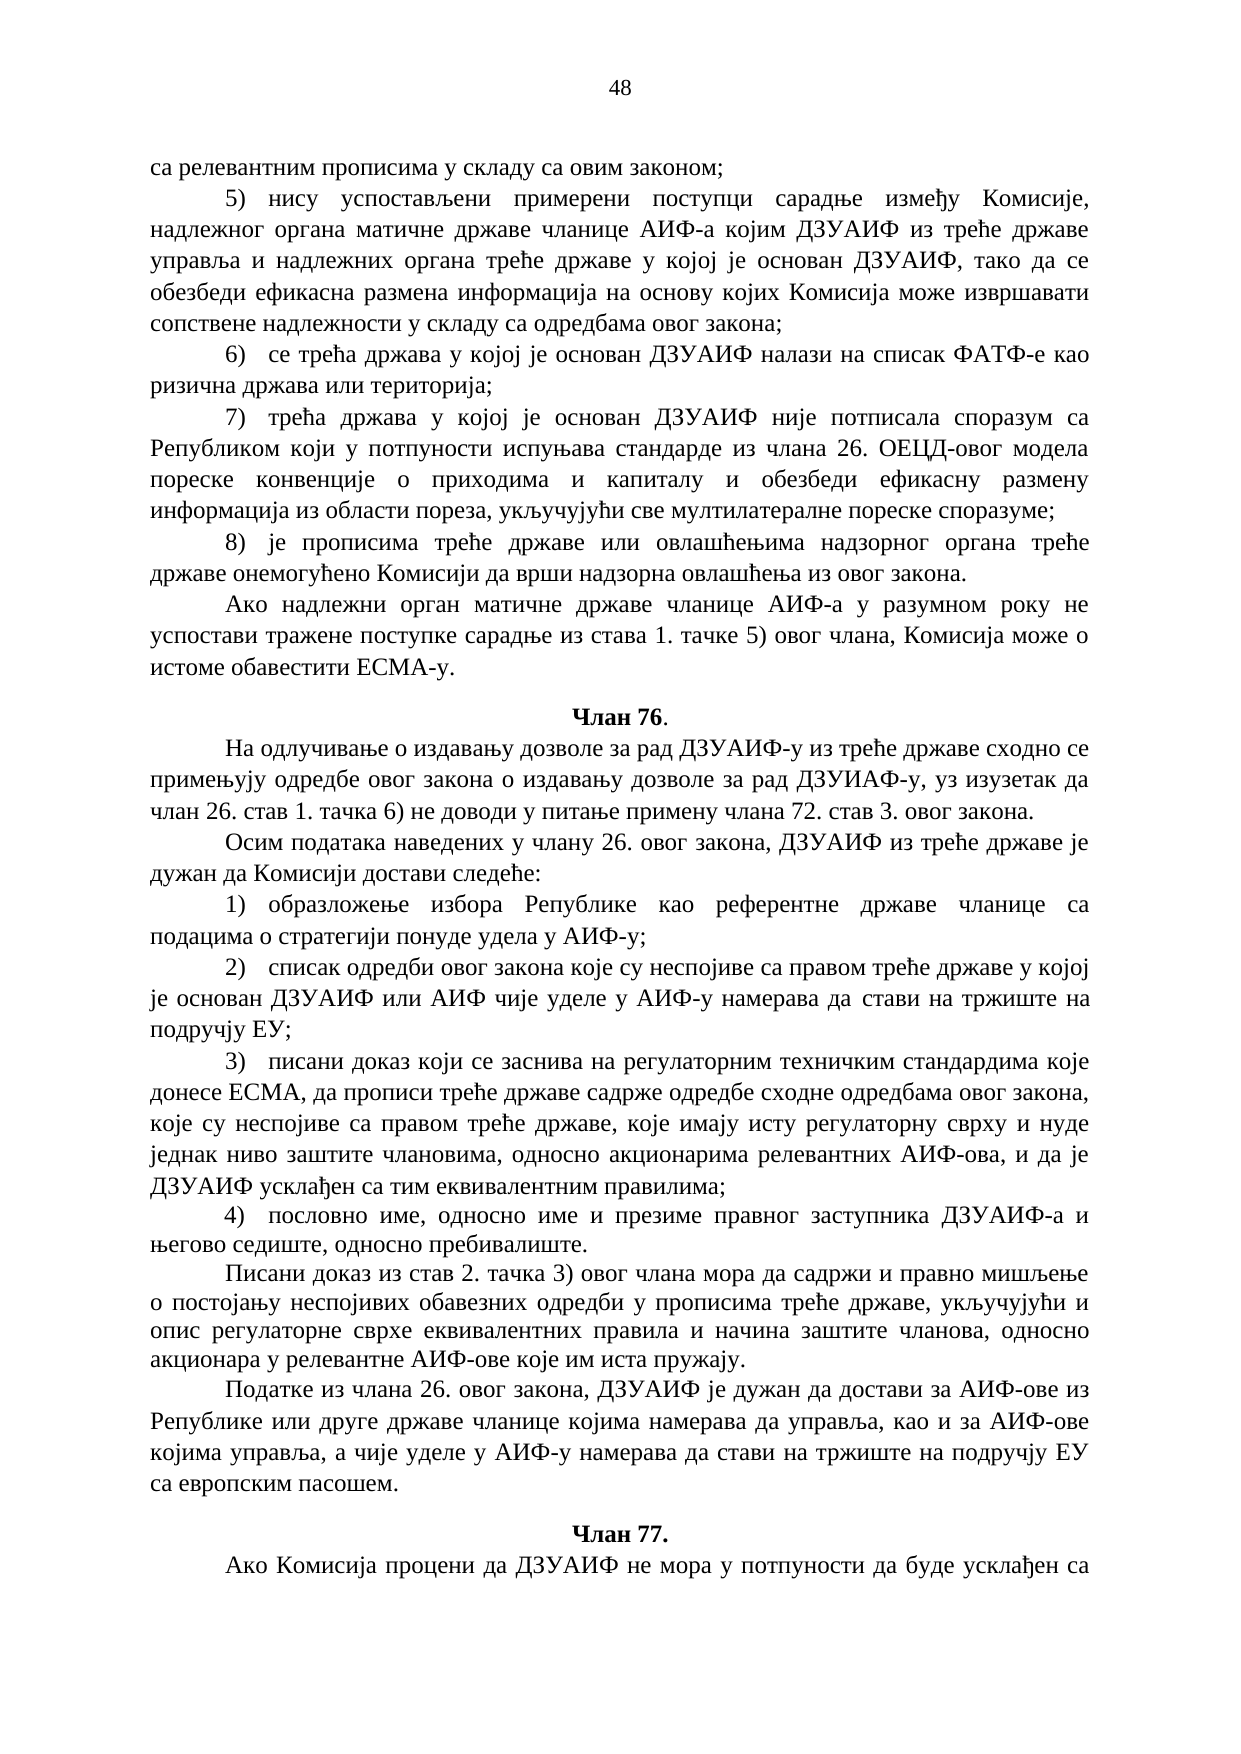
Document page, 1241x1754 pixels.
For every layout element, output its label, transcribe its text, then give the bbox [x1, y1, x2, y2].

list трећа држава у којој је основан ДЗУАИФ није потписала споразум са Републиком који у потпуности испуњава стандарде из члана 26. ОЕЦД-овог модела пореске конвенције о приходима и капиталу и обезбеди ефикасну размену информација из области пореза, укључујући све мултилатералне пореске споразуме; [150, 400, 1090, 525]
text На одлучивање о издавању дозволе за рад ДЗУАИФ-у из треће државе сходно се примењују одредбе овог закона о издавању дозволе за рад ДЗУИАФ-у, уз изузетак да члан 26. став 1. тачка 6) не доводи у питање примену члана 72. став 3. овог закона. [150, 732, 1090, 825]
text Ако надлежни орган матичне државе чланице АИФ-а у разумном року не успостави тражене поступке сарадње из става 1. тачке 5) овог члана, Комисија може о истоме обавестити ЕСМА-у. [150, 587, 1090, 681]
list писани доказ који се заснива на регулаторним техничким стандардима које донесе ЕСМА, да прописи треће државе садрже одредбе сходне одредбама овог закона, које су неспојиве са правом треће државе, које имају исту регулаторну сврху и нуде једнак ниво заштите члановима, односно акционарима релевантних АИФ-ова, и да је ДЗУАИФ усклађен са тим еквивалентним правилима; [150, 1044, 1090, 1200]
text Осим података наведених у члану 26. овог закона, ДЗУАИФ из треће државе је дужан да Комисији достави следеће: [150, 825, 1090, 888]
text Члан 76. [150, 700, 1090, 732]
list нису успостављени примерени поступци сарадње између Комисије, надлежног органа матичне државе чланице АИФ-а којим ДЗУАИФ из треће државе управља и надлежних органа треће државе у којој је основан ДЗУАИФ, тако да се обезбеди ефикасна размена информација на основу којих Комисија може извршавати сопствене надлежности у складу са одредбама овог закона; [150, 181, 1090, 337]
list се трећа држава у којој је основан ДЗУАИФ налази на списак ФАТФ-е као ризична држава или територија; [150, 337, 1090, 400]
text Писани доказ из став 2. тачка 3) овог члана мора да садржи и правно мишљење о постојању неспојивих обавезних одредби у прописима треће државе, укључујући и опис регулаторне сврхе еквивалентних правила и начина заштите чланова, односно акционара у релевантне АИФ-ове које им иста пружају. [150, 1258, 1090, 1373]
list образложење избора Републике као референтне државе чланице са подацима о стратегији понуде удела у АИФ-у; [150, 888, 1090, 950]
text Члан 77. [150, 1517, 1090, 1548]
list списак одредби овог закона које су неспојиве са правом треће државе у којој је основан ДЗУАИФ или АИФ чије уделе у АИФ-у намерава да стави на тржиште на подручју ЕУ; [150, 950, 1090, 1044]
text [150, 1548, 1090, 1579]
list је прописима треће државе или овлашћењима надзорног органа треће државе онемогућено Комисији да врши надзорна овлашћења из овог закона. [150, 525, 1090, 587]
list пословно име, односно име и презиме правног заступника ДЗУАИФ-а и његово седиште, односно пребивалиште. [150, 1200, 1090, 1258]
text Податке из члана 26. овог закона, ДЗУАИФ је дужан да достави за АИФ-ове из Републике или друге државе чланице којима намерава да управља, као и за АИФ-ове којима управља, а чије уделе у АИФ-у намерава да стави на тржиште на подручју ЕУ са европским пасошем. [150, 1373, 1090, 1498]
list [150, 150, 1090, 181]
